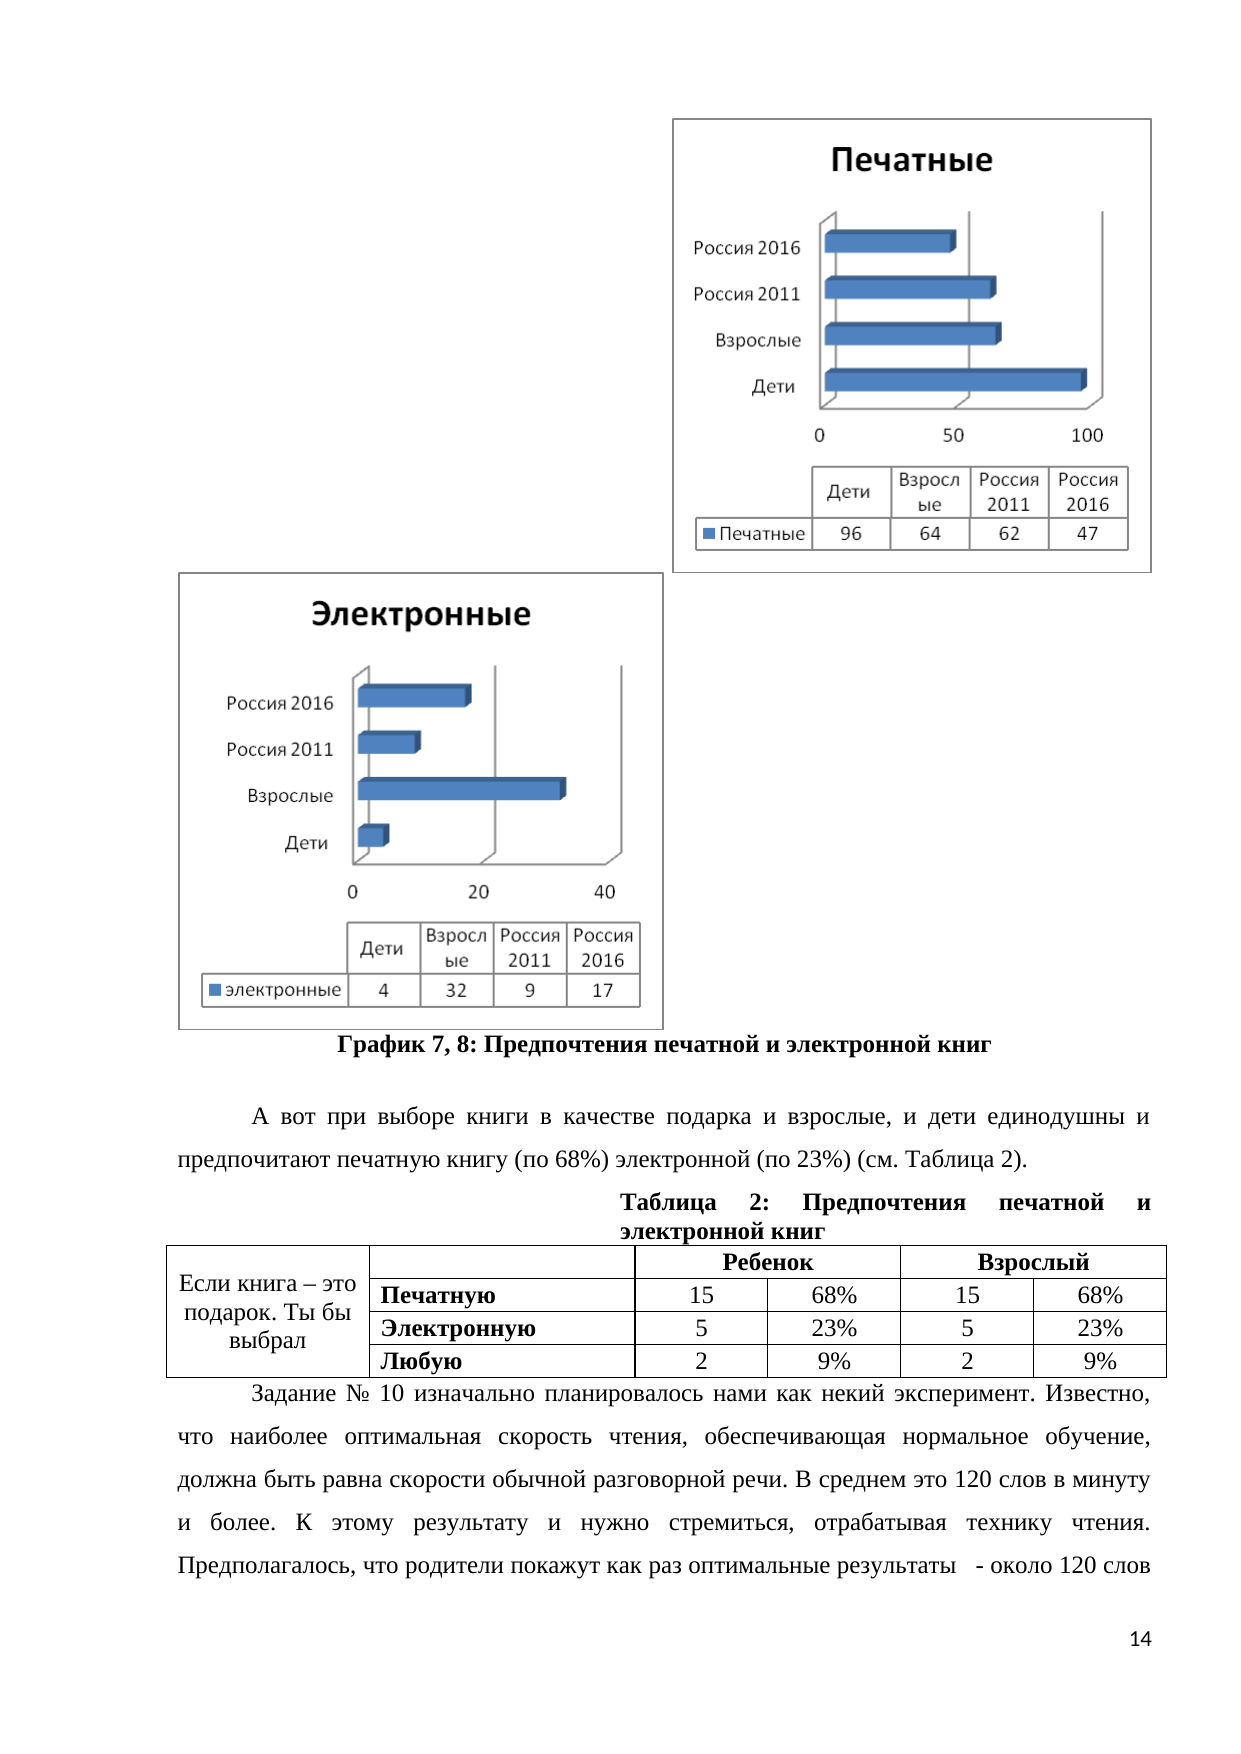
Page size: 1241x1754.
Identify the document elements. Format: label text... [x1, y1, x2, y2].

table_cell 15 [901, 1279, 1033, 1311]
table_cell 23% [1034, 1312, 1166, 1344]
table_cell 9% [1034, 1345, 1166, 1377]
list Таблица 2: Предпочтения печатной и электронной книг [620, 1187, 1152, 1245]
table_cell 68% [1034, 1279, 1166, 1311]
table_header Ребенок [636, 1246, 900, 1278]
table_cell 68% [768, 1279, 900, 1311]
table_header Если книга – это подарок. Ты бы выбрал [167, 1246, 369, 1377]
table_header Взрослый [901, 1246, 1166, 1278]
table_cell 2 [636, 1345, 767, 1377]
table_cell Любую [370, 1345, 634, 1377]
table_header [370, 1246, 634, 1278]
table_cell Электронную [370, 1312, 634, 1344]
table_cell 9% [768, 1345, 900, 1377]
table_cell 23% [768, 1312, 900, 1344]
table_cell 5 [636, 1312, 767, 1344]
table_cell 15 [636, 1279, 767, 1311]
picture [177, 572, 664, 1030]
table_cell 5 [901, 1312, 1033, 1344]
text График 7, 8: Предпочтения печатной и электронной книг [177, 1029, 1152, 1058]
picture [671, 118, 1152, 573]
table_cell 2 [901, 1345, 1033, 1377]
text А вот при выборе книги в качестве подарка и взрослые, и дети единодушны и предпочитают печатную книгу (по 68%) электронной (по 23%) (см. Таблица 2). [177, 1101, 1152, 1173]
table_cell Печатную [370, 1279, 634, 1311]
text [177, 1378, 1152, 1579]
